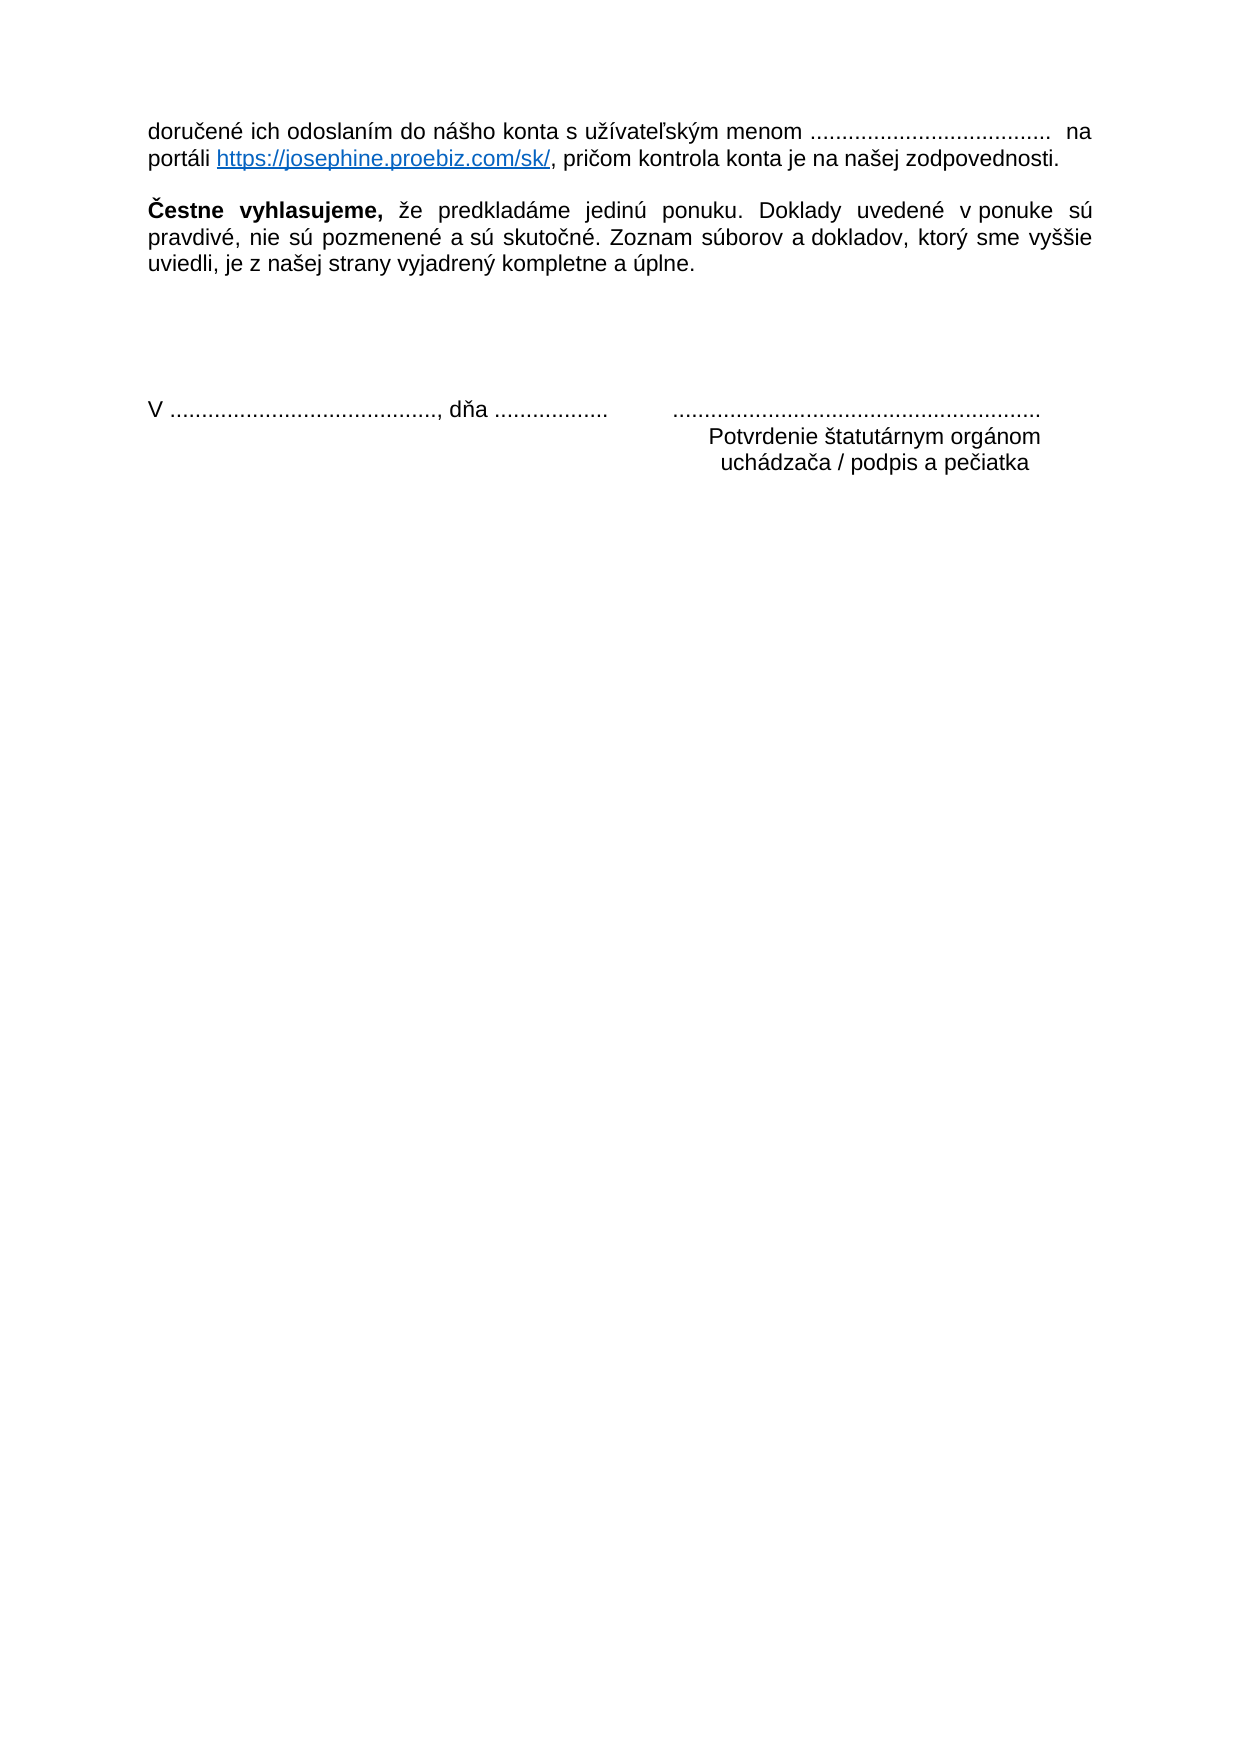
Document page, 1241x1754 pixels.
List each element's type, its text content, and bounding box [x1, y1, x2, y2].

text V .........................................., dňa .................. .......................................................... [148, 396, 1093, 423]
text uchádzača / podpis a pečiatka [148, 449, 1093, 475]
text Čestne vyhlasujeme, že predkladáme jedinú ponuku. Doklady uvedené v ponuke sú pravdivé, nie sú pozmenené a sú skutočné. Zoznam súborov a dokladov, ktorý sme vyššie uviedli, je z našej strany vyjadrený kompletne a úplne. [148, 197, 1093, 276]
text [148, 118, 1093, 171]
text Potvrdenie štatutárnym orgánom [148, 423, 1093, 449]
